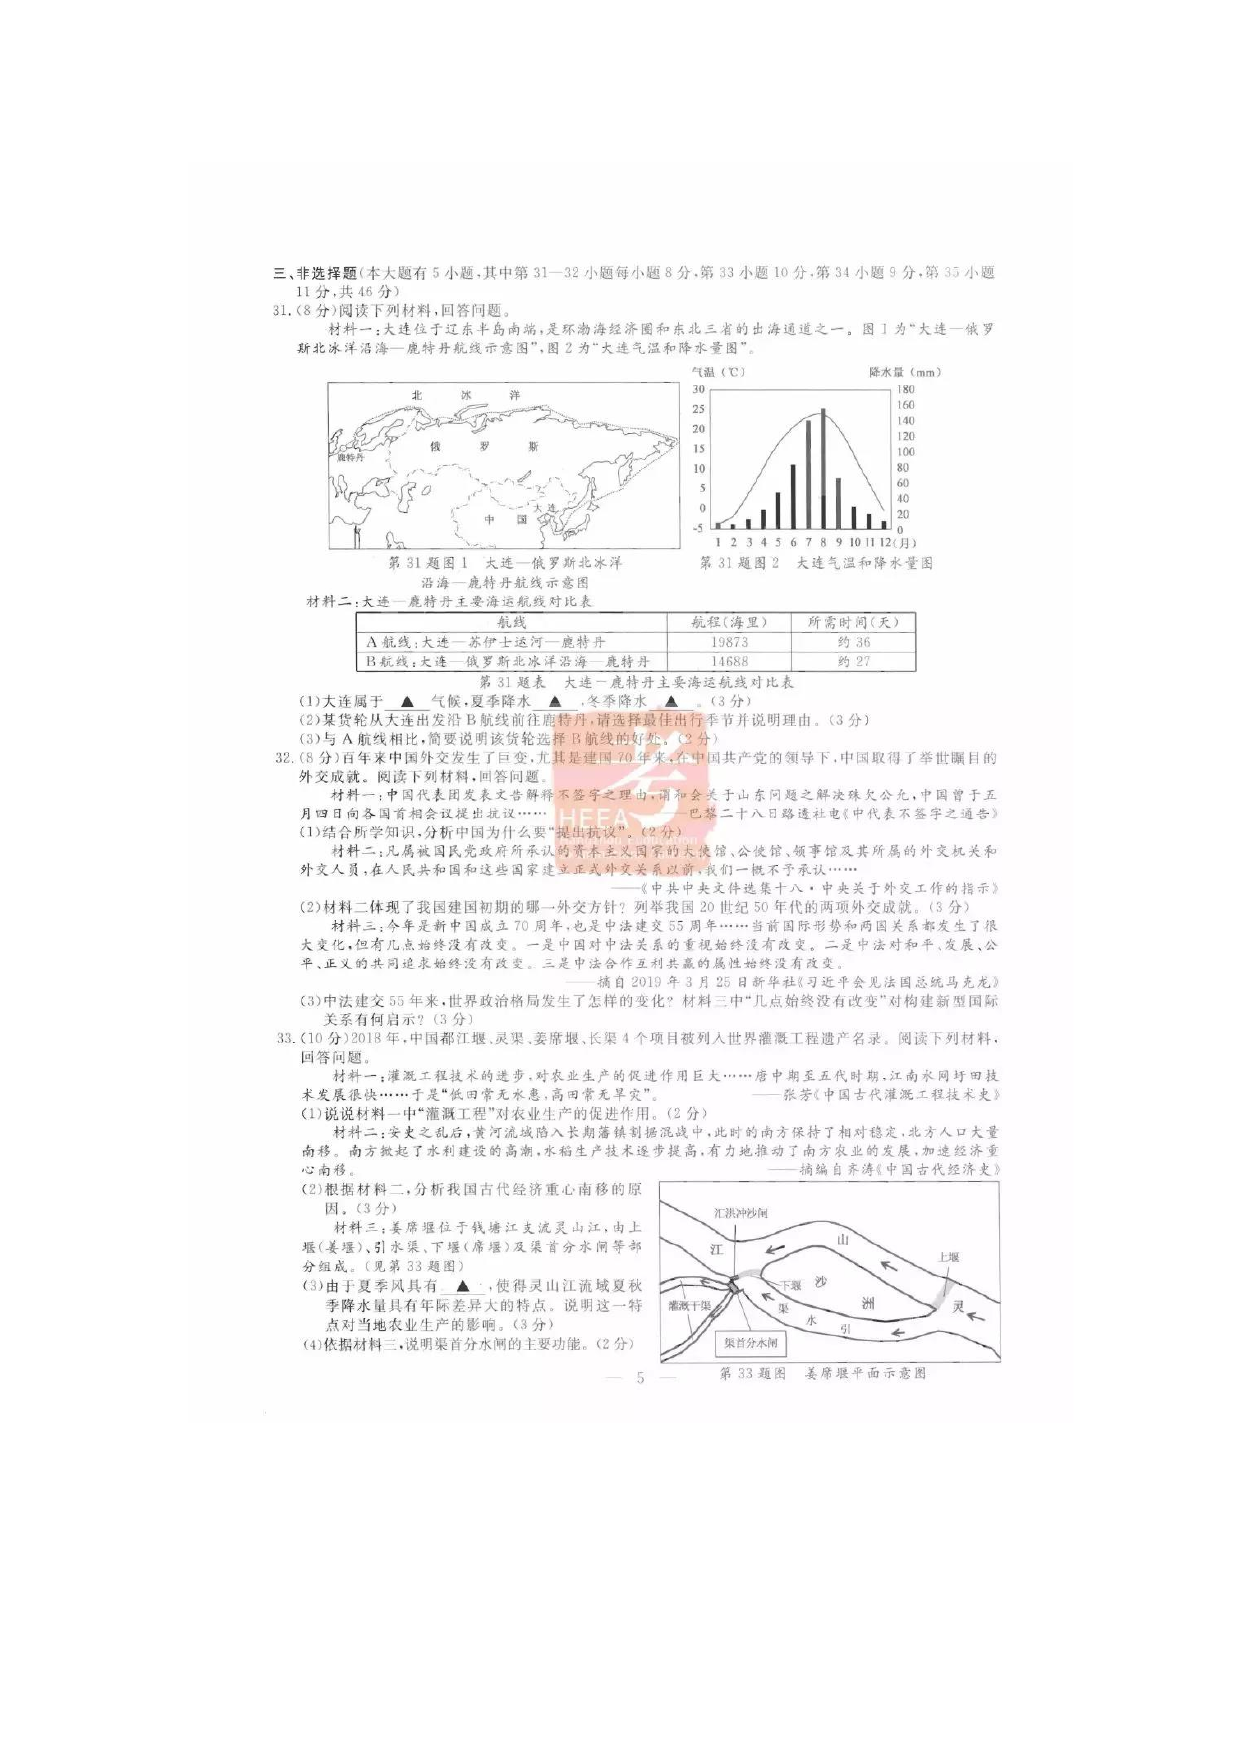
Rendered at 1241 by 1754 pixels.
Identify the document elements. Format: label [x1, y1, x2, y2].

picture [187, 162, 1074, 1423]
